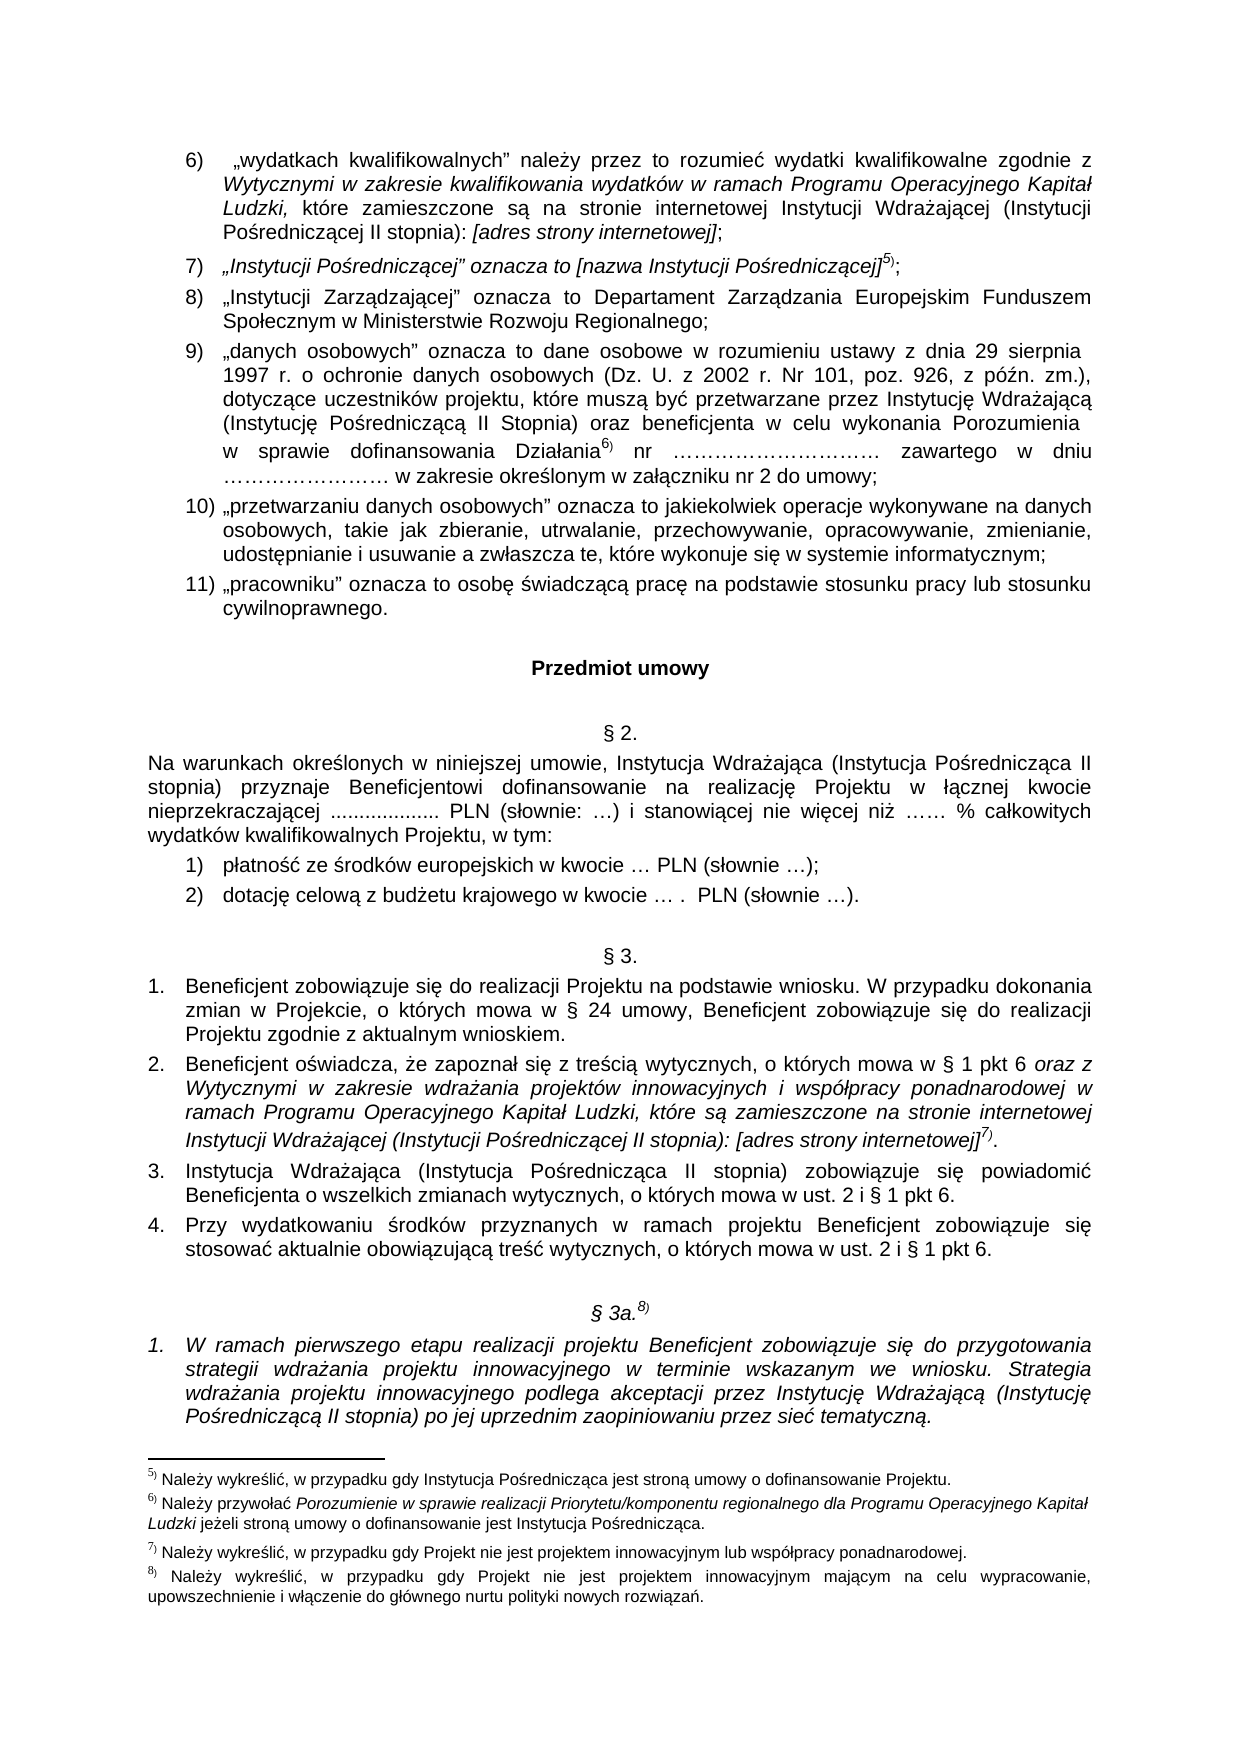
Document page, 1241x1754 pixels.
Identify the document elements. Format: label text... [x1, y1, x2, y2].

list Beneficjent oświadcza, że zapoznał się z treścią wytycznych, o których mowa w § 1 pkt 6 oraz z Wytycznymi w zakresie wdrażania projektów innowacyjnych i współpracy ponadnarodowej w ramach Programu Operacyjnego Kapitał Ludzki, które są zamieszczone na stronie internetowej Instytucji Wdrażającej (Instytucji Pośredniczącej II stopnia): [adres strony internetowej]). [148, 1052, 1093, 1153]
list Instytucja Wdrażająca (Instytucja Pośrednicząca II stopnia) zobowiązuje się powiadomić Beneficjenta o wszelkich zmianach wytycznych, o których mowa w ust. 2 i § 1 pkt 6. [148, 1159, 1093, 1207]
list płatność ze środków europejskich w kwocie … PLN (słownie …); [185, 853, 1093, 877]
list W ramach pierwszego etapu realizacji projektu Beneficjent zobowiązuje się do przygotowania strategii wdrażania projektu innowacyjnego w terminie wskazanym we wniosku. Strategia wdrażania projektu innowacyjnego podlega akceptacji przez Instytucję Wdrażającą (Instytucję Pośredniczącą II stopnia) po jej uprzednim zaopiniowaniu przez sieć tematyczną. [148, 1332, 1093, 1428]
list „pracowniku” oznacza to osobę świadczącą pracę na podstawie stosunku pracy lub stosunku cywilnoprawnego. [185, 572, 1093, 620]
text § 3. [148, 944, 1093, 968]
text § 2. [148, 721, 1093, 745]
list Przy wydatkowaniu środków przyznanych w ramach projektu Beneficjent zobowiązuje się stosować aktualnie obowiązującą treść wytycznych, o których mowa w ust. 2 i § 1 pkt 6. [148, 1213, 1093, 1261]
list „przetwarzaniu danych osobowych” oznacza to jakiekolwiek operacje wykonywane na danych osobowych, takie jak zbieranie, utrwalanie, przechowywanie, opracowywanie, zmienianie, udostępnianie i usuwanie a zwłaszcza te, które wykonuje się w systemie informatycznym; [185, 494, 1093, 566]
text § 3a.) [148, 1297, 1093, 1326]
list „danych osobowych” oznacza to dane osobowe w rozumieniu ustawy z dnia 29 sierpnia 1997 r. o ochronie danych osobowych (Dz. U. z 2002 r. Nr 101, poz. 926, z późn. zm.), dotyczące uczestników projektu, które muszą być przetwarzane przez Instytucję Wdrażającą (Instytucję Pośredniczącą II Stopnia) oraz beneficjenta w celu wykonania Porozumienia w sprawie dofinansowania Działania) nr ………………………… zawartego w dniu …………………… w zakresie określonym w załączniku nr 2 do umowy; [185, 339, 1093, 487]
list „wydatkach kwalifikowalnych” należy przez to rozumieć wydatki kwalifikowalne zgodnie z Wytycznymi w zakresie kwalifikowania wydatków w ramach Programu Operacyjnego Kapitał Ludzki, które zamieszczone są na stronie internetowej Instytucji Wdrażającej (Instytucji Pośredniczącej II stopnia): [adres strony internetowej]; [185, 148, 1093, 243]
text Przedmiot umowy [148, 656, 1093, 680]
text Na warunkach określonych w niniejszej umowie, Instytucja Wdrażająca (Instytucja Pośrednicząca II stopnia) przyznaje Beneficjentowi dofinansowanie na realizację Projektu w łącznej kwocie nieprzekraczającej ................... PLN (słownie: …) i stanowiącej nie więcej niż …… % całkowitych wydatków kwalifikowalnych Projektu, w tym: [148, 751, 1093, 847]
list Beneficjent zobowiązuje się do realizacji Projektu na podstawie wniosku. W przypadku dokonania zmian w Projekcie, o których mowa w § 24 umowy, Beneficjent zobowiązuje się do realizacji Projektu zgodnie z aktualnym wnioskiem. [148, 974, 1093, 1046]
list „Instytucji Zarządzającej” oznacza to Departament Zarządzania Europejskim Funduszem Społecznym w Ministerstwie Rozwoju Regionalnego; [185, 285, 1093, 333]
list dotację celową z budżetu krajowego w kwocie … . PLN (słownie …). [185, 883, 1093, 907]
list „Instytucji Pośredniczącej” oznacza to [nazwa Instytucji Pośredniczącej]); [185, 250, 1093, 278]
